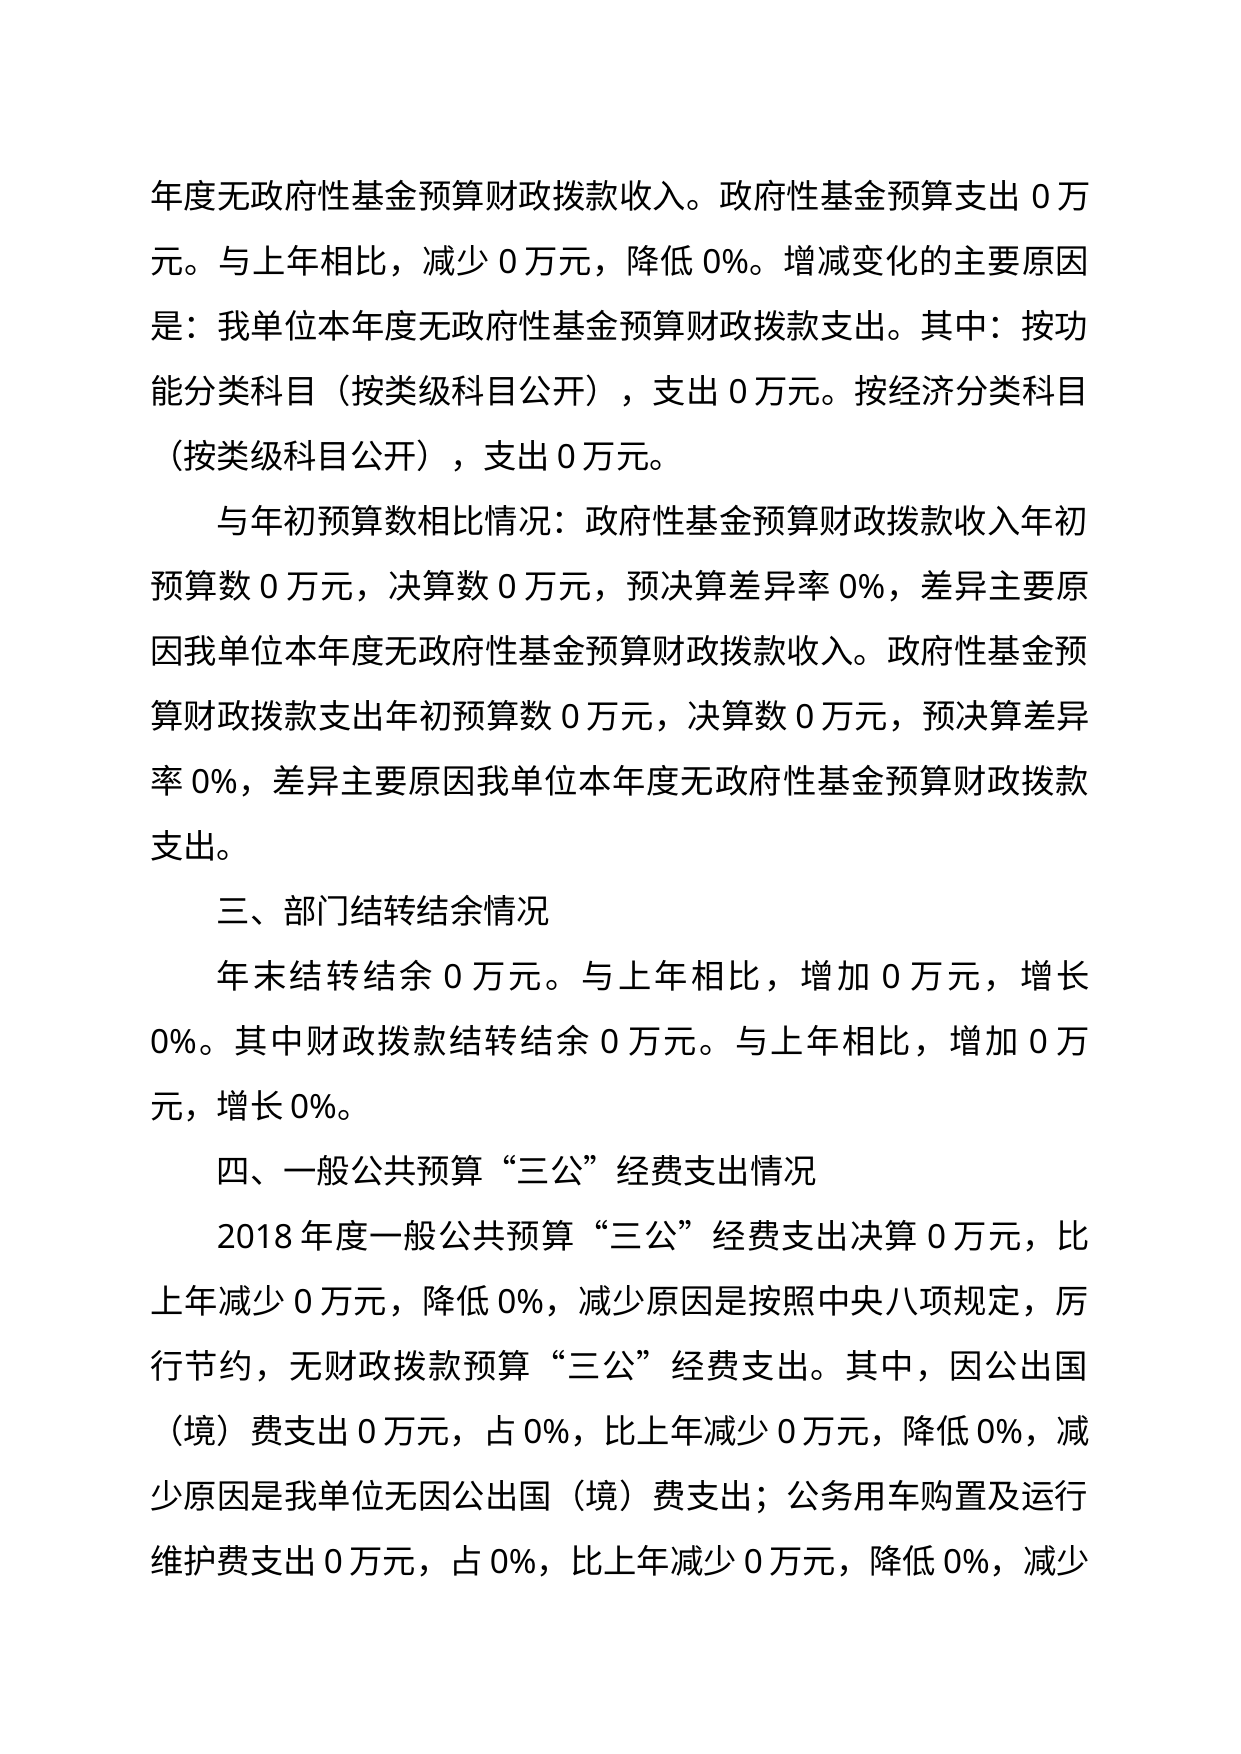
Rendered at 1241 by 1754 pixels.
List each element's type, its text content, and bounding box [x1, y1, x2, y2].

text 三、部门结转结余情况 [150, 877, 1090, 942]
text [150, 162, 1090, 487]
text 四、一般公共预算“三公”经费支出情况 [150, 1137, 1090, 1202]
text 年末结转结余0万元。与上年相比，增加0万元，增长0%。其中财政拨款结转结余0万元。与上年相比，增加0万元，增长0%。 [150, 942, 1090, 1137]
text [150, 1202, 1090, 1592]
text 与年初预算数相比情况：政府性基金预算财政拨款收入年初预算数0万元，决算数0万元，预决算差异率0%，差异主要原因我单位本年度无政府性基金预算财政拨款收入。政府性基金预算财政拨款支出年初预算数0万元，决算数0万元，预决算差异率0%，差异主要原因我单位本年度无政府性基金预算财政拨款支出。 [150, 487, 1090, 877]
